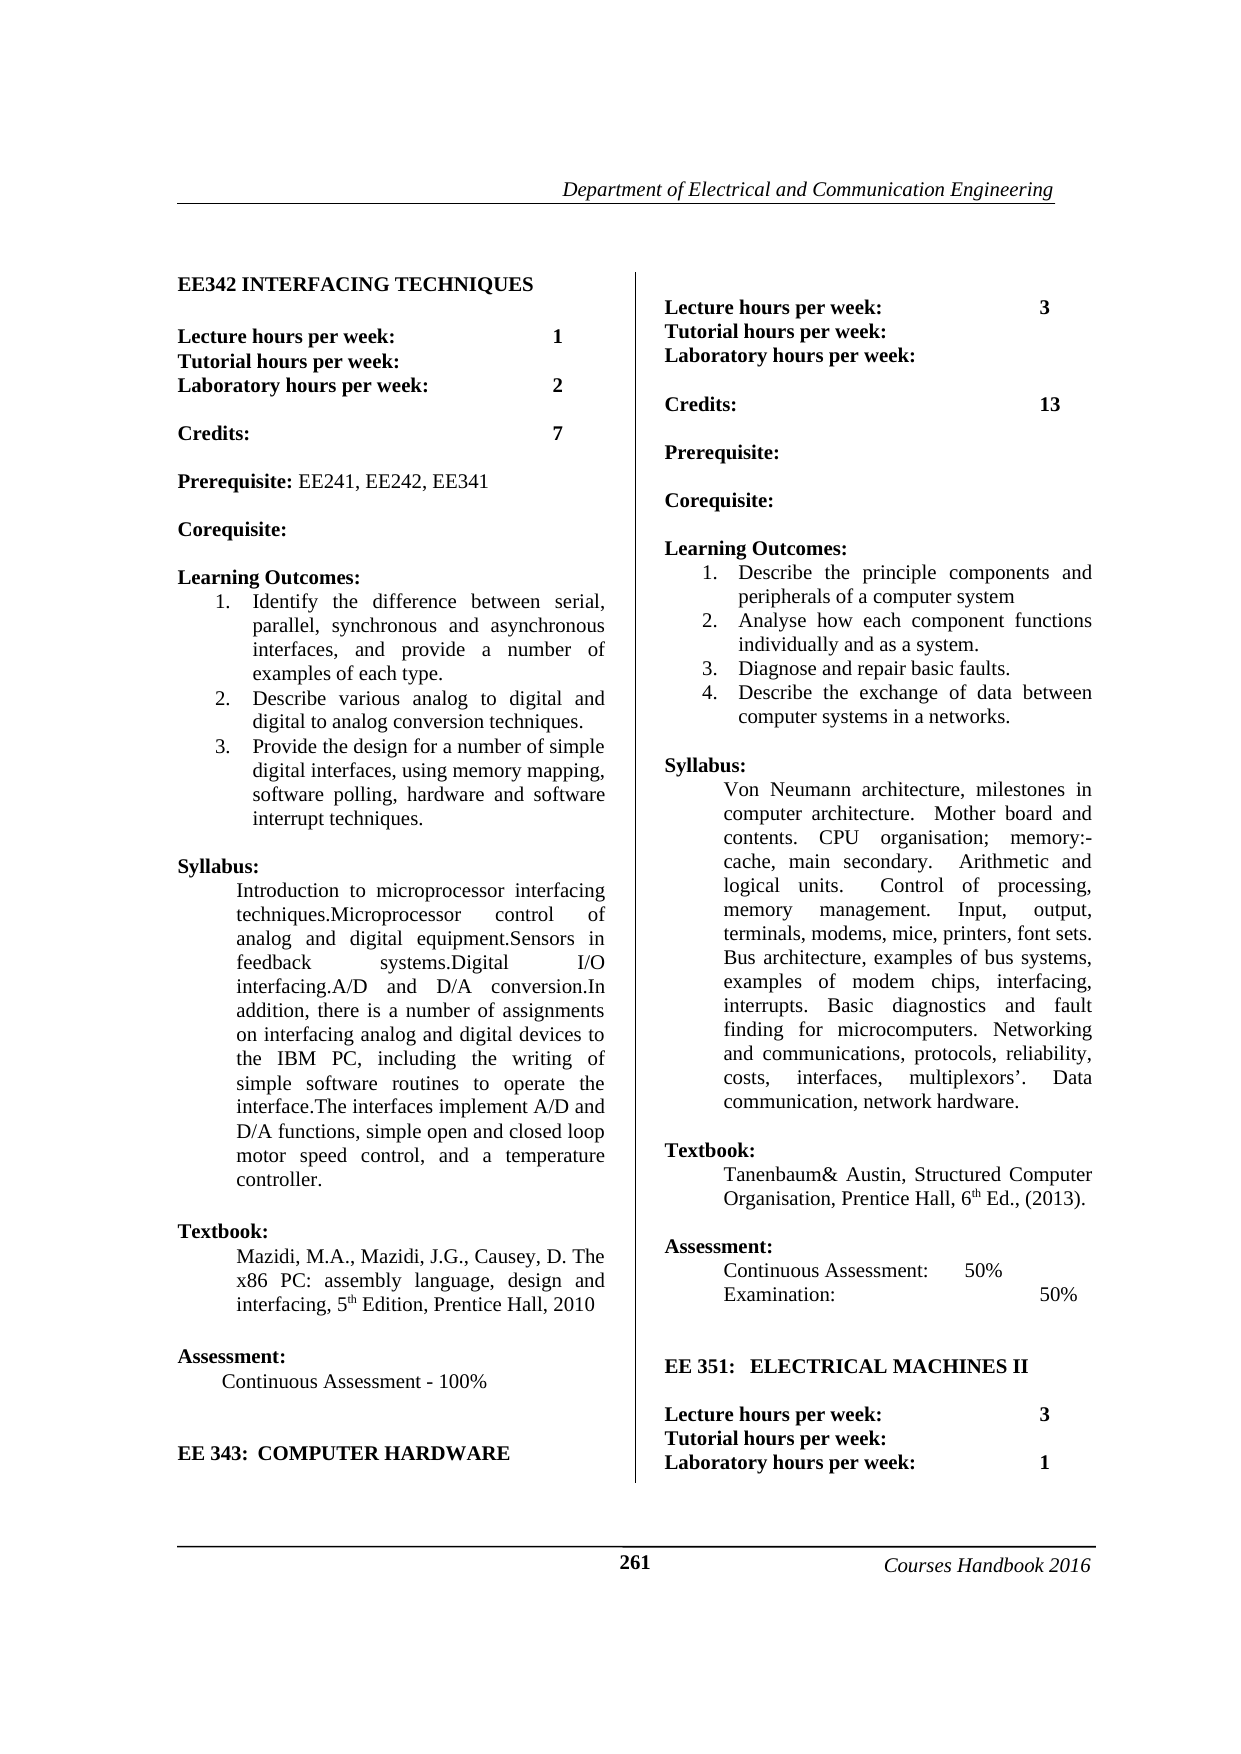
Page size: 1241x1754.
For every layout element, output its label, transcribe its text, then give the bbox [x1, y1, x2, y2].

list Analyse how each component functions individually and as a system. [702, 608, 1092, 656]
text Credits: 13 [664, 392, 1092, 416]
text Lecture hours per week: 1 [177, 324, 605, 348]
list Provide the design for a number of simple digital interfaces, using memory mapping, software polling, hardware and software interrupt techniques. [215, 733, 605, 830]
text EE 343: COMPUTER HARDWARE [177, 1441, 605, 1465]
list Describe the principle components and peripherals of a computer system [702, 560, 1092, 608]
list Describe the exchange of data between computer systems in a networks. [702, 680, 1092, 728]
text Continuous Assessment: 50% [723, 1258, 1092, 1282]
text Learning Outcomes: [664, 536, 1092, 560]
text Introduction to microprocessor interfacing techniques.Microprocessor control of analog and digital equipment.Sensors in feedback systems.Digital I/O interfacing.A/D and D/A conversion.In addition, there is a number of assignments on interfacing analog and digital devices to the IBM PC, including the writing of simple software routines to operate the interface.The interfaces implement A/D and D/A functions, simple open and closed loop motor speed control, and a temperature controller. [236, 878, 605, 1191]
text Tutorial hours per week: [177, 348, 605, 373]
text Textbook: [664, 1137, 1092, 1162]
text Continuous Assessment - 100% [222, 1368, 605, 1393]
list Identify the difference between serial, parallel, synchronous and asynchronous interfaces, and provide a number of examples of each type. [215, 589, 605, 685]
text Corequisite: [664, 488, 1092, 512]
text Prerequisite: EE241, EE242, EE341 [177, 469, 605, 493]
text Laboratory hours per week: 1 [664, 1450, 1092, 1474]
text Assessment: [177, 1344, 605, 1368]
text Assessment: [664, 1234, 1092, 1258]
text Syllabus: [177, 854, 605, 878]
text Von Neumann architecture, milestones in computer architecture. Mother board and contents. CPU organisation; memory:- cache, main secondary. Arithmetic and logical units. Control of processing, memory management. Input, output, terminals, modems, mice, printers, font sets. Bus architecture, examples of bus systems, examples of modem chips, interfacing, interrupts. Basic diagnostics and fault finding for microcomputers. Networking and communications, protocols, reliability, costs, interfaces, multiplexors’. Data communication, network hardware. [723, 777, 1092, 1113]
text Syllabus: [664, 752, 1092, 777]
text Lecture hours per week: 3 [664, 295, 1092, 319]
text Tutorial hours per week: [664, 1426, 1092, 1450]
text Prerequisite: [664, 440, 1092, 464]
text Credits: 7 [177, 421, 605, 445]
text Textbook: [177, 1219, 605, 1243]
text Laboratory hours per week: [664, 343, 1092, 367]
text ee342 interfacing techniques [177, 272, 605, 296]
text EE 351: ELECTRICAL MACHINES II [664, 1354, 1092, 1378]
text Tanenbaum& Austin, Structured Computer Organisation, Prentice Hall, 6th Ed., (2013). [723, 1162, 1092, 1210]
text Tutorial hours per week: [664, 319, 1092, 343]
text Examination: 50% [723, 1282, 1092, 1306]
text Corequisite: [177, 517, 605, 541]
text Lecture hours per week: 3 [664, 1402, 1092, 1426]
list Diagnose and repair basic faults. [702, 656, 1092, 680]
text Laboratory hours per week: 2 [177, 373, 605, 397]
text Learning Outcomes: [177, 565, 605, 589]
text Mazidi, M.A., Mazidi, J.G., Causey, D. The x86 PC: assembly language, design and interfacing, 5th Edition, Prentice Hall, 2010 [236, 1243, 605, 1316]
list Describe various analog to digital and digital to analog conversion techniques. [215, 685, 605, 733]
